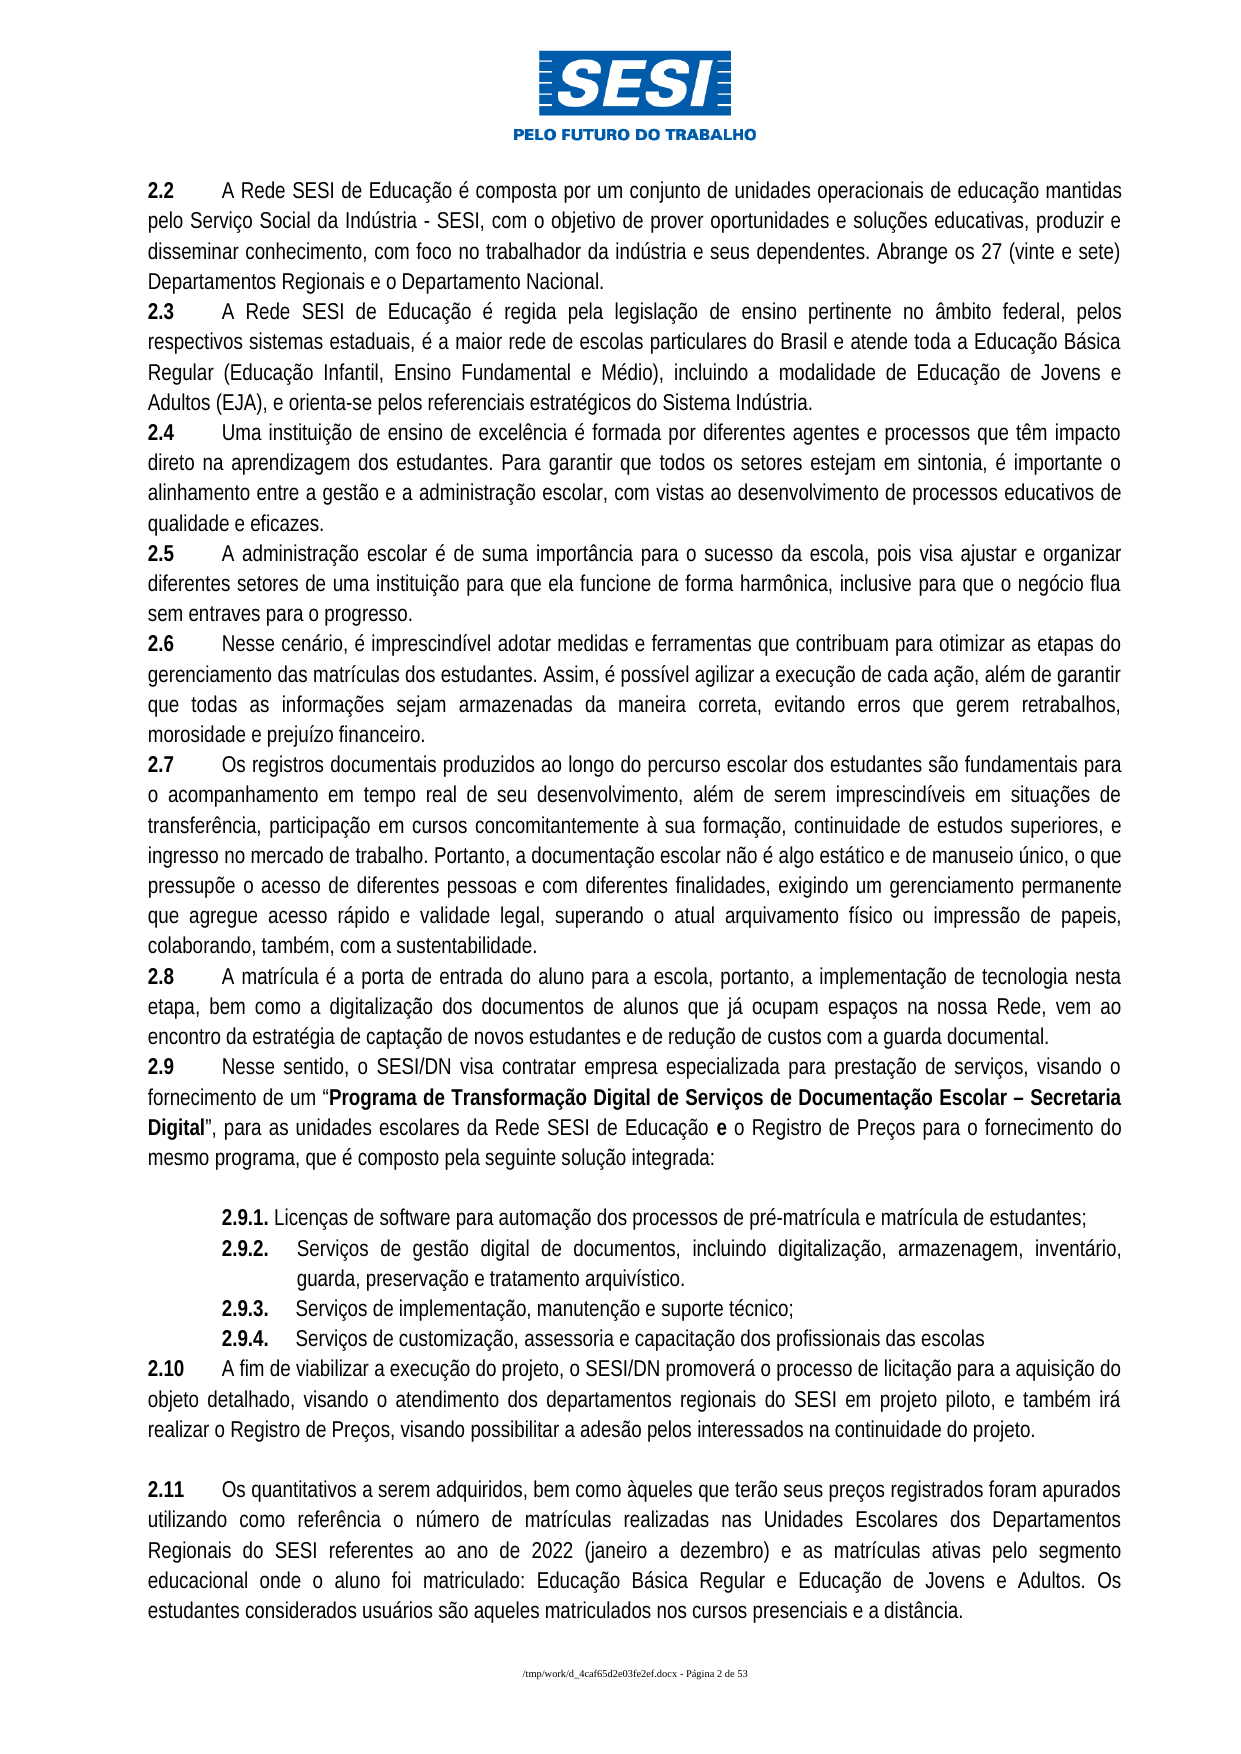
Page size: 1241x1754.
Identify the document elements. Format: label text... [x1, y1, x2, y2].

list Uma instituição de ensino de excelência é formada por diferentes agentes e processos que têm impacto direto na aprendizagem dos estudantes. Para garantir que todos os setores estejam em sintonia, é importante o alinhamento entre a gestão e a administração escolar, com vistas ao desenvolvimento de processos educativos de qualidade e eficazes. [148, 419, 1122, 536]
list Nesse cenário, é imprescindível adotar medidas e ferramentas que contribuam para otimizar as etapas do gerenciamento das matrículas dos estudantes. Assim, é possível agilizar a execução de cada ação, além de garantir que todas as informações sejam armazenadas da maneira correta, evitando erros que gerem retrabalhos, morosidade e prejuízo financeiro. [148, 630, 1122, 747]
list 2.9.1. Licenças de software para automação dos processos de pré-matrícula e matrícula de estudantes; [184, 1204, 1122, 1231]
list A Rede SESI de Educação é regida pela legislação de ensino pertinente no âmbito federal, pelos respectivos sistemas estaduais, é a maior rede de escolas particulares do Brasil e atende toda a Educação Básica Regular (Educação Infantil, Ensino Fundamental e Médio), incluindo a modalidade de Educação de Jovens e Adultos (EJA), e orienta-se pelos referenciais estratégicos do Sistema Indústria. [148, 298, 1122, 415]
list Os registros documentais produzidos ao longo do percurso escolar dos estudantes são fundamentais para o acompanhamento em tempo real de seu desenvolvimento, além de serem imprescindíveis em situações de transferência, participação em cursos concomitantemente à sua formação, continuidade de estudos superiores, e ingresso no mercado de trabalho. Portanto, a documentação escolar não é algo estático e de manuseio único, o que pressupõe o acesso de diferentes pessoas e com diferentes finalidades, exigindo um gerenciamento permanente que agregue acesso rápido e validade legal, superando o atual arquivamento físico ou impressão de papeis, colaborando, também, com a sustentabilidade. [148, 751, 1122, 959]
list Serviços de customização, assessoria e capacitação dos profissionais das escolas [222, 1325, 1122, 1351]
list A matrícula é a porta de entrada do aluno para a escola, portanto, a implementação de tecnologia nesta etapa, bem como a digitalização dos documentos de alunos que já ocupam espaços na nossa Rede, vem ao encontro da estratégia de captação de novos estudantes e de redução de custos com a guarda documental. [148, 963, 1122, 1049]
list Nesse sentido, o SESI/DN visa contratar empresa especializada para prestação de serviços, visando o fornecimento de um “Programa de Transformação Digital de Serviços de Documentação Escolar – Secretaria Digital”, para as unidades escolares da Rede SESI de Educação e o Registro de Preços para o fornecimento do mesmo programa, que é composto pela seguinte solução integrada: [148, 1053, 1122, 1170]
picture [492, 35, 778, 148]
list Serviços de implementação, manutenção e suporte técnico; [222, 1295, 1122, 1321]
list A fim de viabilizar a execução do projeto, o SESI/DN promoverá o processo de licitação para a aquisição do objeto detalhado, visando o atendimento dos departamentos regionais do SESI em projeto piloto, e também irá realizar o Registro de Preços, visando possibilitar a adesão pelos interessados na continuidade do projeto. [148, 1355, 1122, 1442]
list A Rede SESI de Educação é composta por um conjunto de unidades operacionais de educação mantidas pelo Serviço Social da Indústria - SESI, com o objetivo de prover oportunidades e soluções educativas, produzir e disseminar conhecimento, com foco no trabalhador da indústria e seus dependentes. Abrange os 27 (vinte e sete) Departamentos Regionais e o Departamento Nacional. [148, 177, 1122, 294]
list Serviços de gestão digital de documentos, incluindo digitalização, armazenagem, inventário, guarda, preservação e tratamento arquivístico. [222, 1234, 1122, 1291]
list Os quantitativos a serem adquiridos, bem como àqueles que terão seus preços registrados foram apurados utilizando como referência o número de matrículas realizadas nas Unidades Escolares dos Departamentos Regionais do SESI referentes ao ano de 2022 (janeiro a dezembro) e as matrículas ativas pelo segmento educacional onde o aluno foi matriculado: Educação Básica Regular e Educação de Jovens e Adultos. Os estudantes considerados usuários são aqueles matriculados nos cursos presenciais e a distância. [148, 1476, 1122, 1623]
list A administração escolar é de suma importância para o sucesso da escola, pois visa ajustar e organizar diferentes setores de uma instituição para que ela funcione de forma harmônica, inclusive para que o negócio flua sem entraves para o progresso. [148, 540, 1122, 626]
